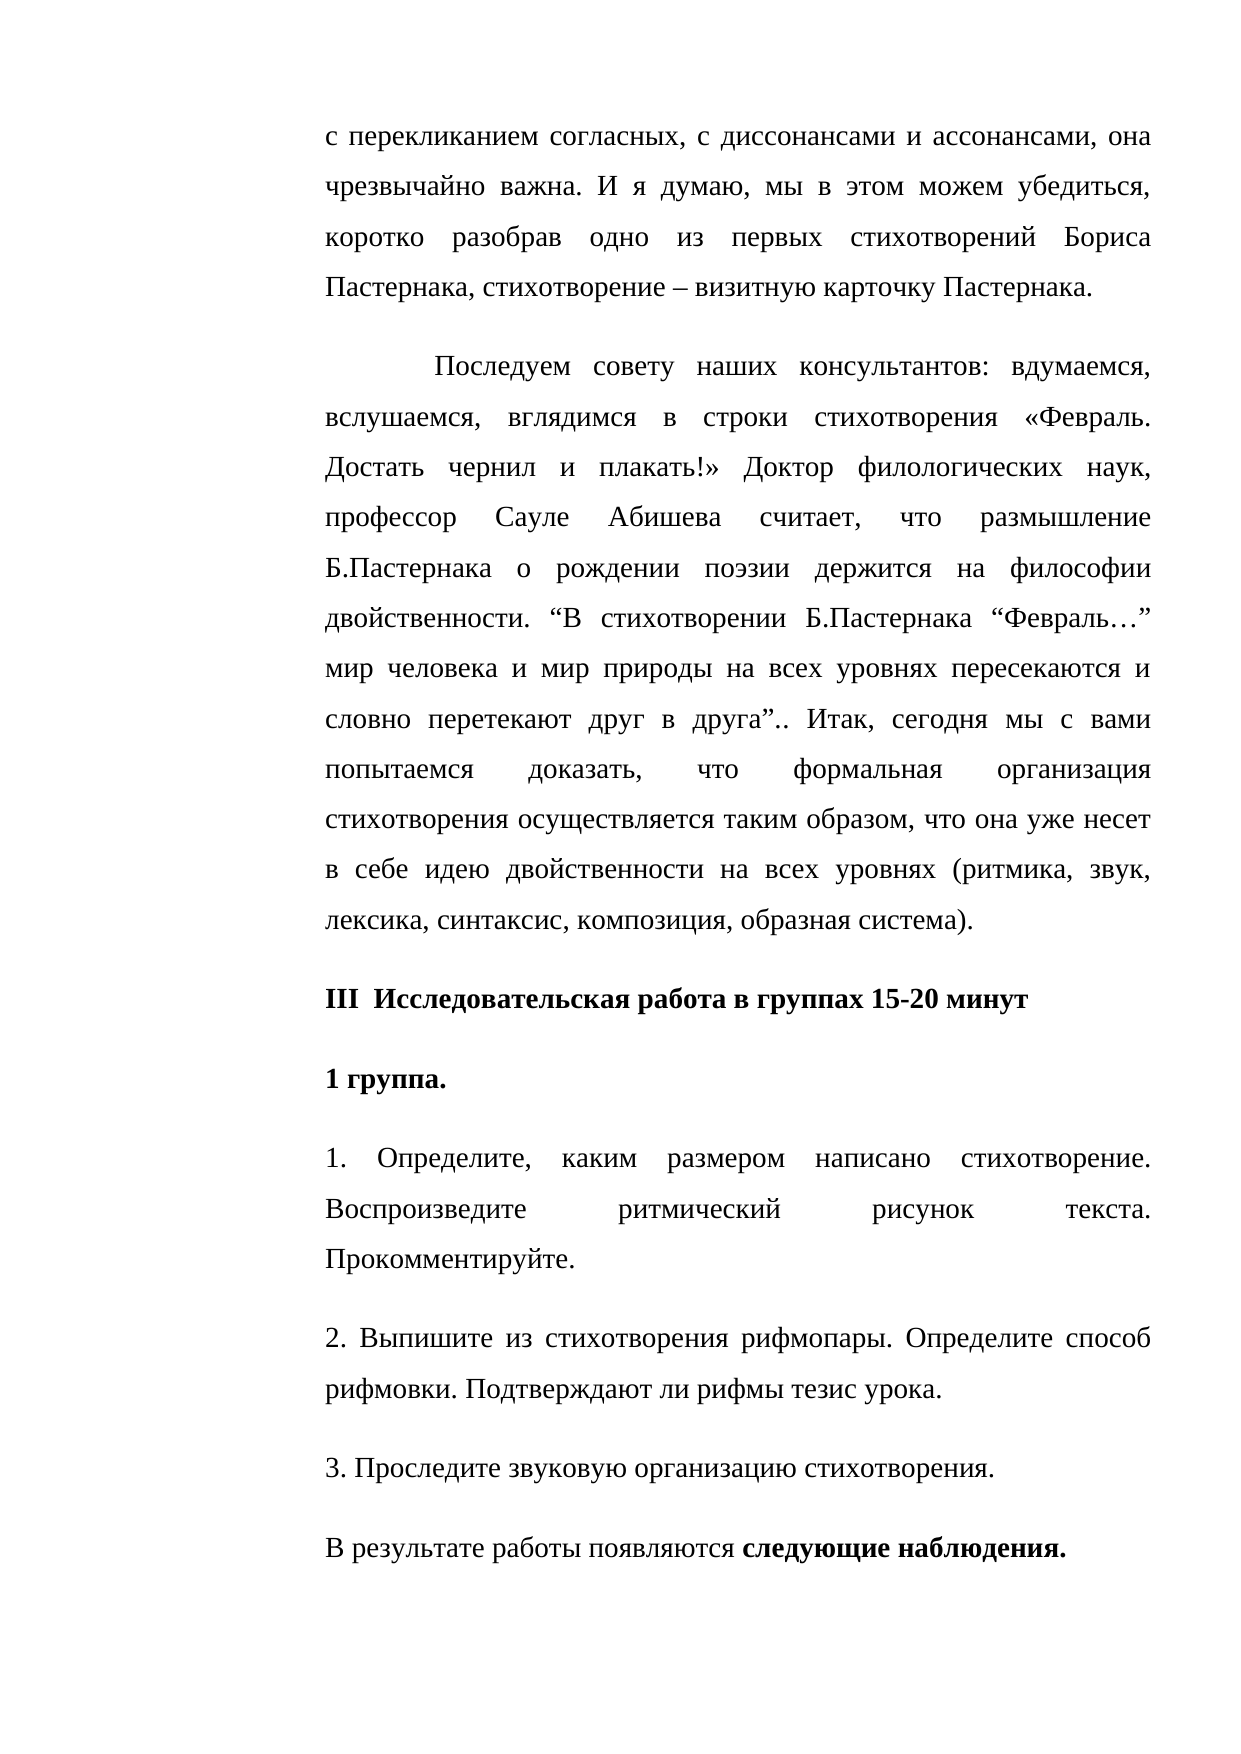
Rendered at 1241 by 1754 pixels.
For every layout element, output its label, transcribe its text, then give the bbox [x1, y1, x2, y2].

text 3. Проследите звуковую организацию стихотворения. [325, 1450, 1152, 1484]
text Последуем совету наших консультантов: вдумаемся, вслушаемся, вглядимся в строки стихотворения «Февраль. Достать чернил и плакать!» Доктор филологических наук, профессор Сауле Абишева считает, что размышление Б.Пастернака о рождении поэзии держится на философии двойственности. “В стихотворении Б.Пастернака “Февраль…” мир человека и мир природы на всех уровнях пересекаются и словно перетекают друг в друга”.. Итак, сегодня мы с вами попытаемся доказать, что формальная организация стихотворения осуществляется таким образом, что она уже несет в себе идею двойственности на всех уровнях (ритмика, звук, лексика, синтаксис, композиция, образная система). [325, 348, 1152, 936]
text 1. Определите, каким размером написано стихотворение. Воспроизведите ритмический рисунок текста. Прокомментируйте. [325, 1140, 1152, 1274]
text 2. Выпишите из стихотворения рифмопары. Определите способ рифмовки. Подтверждают ли рифмы тезис урока. [325, 1321, 1152, 1404]
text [325, 118, 1152, 303]
text 1 группа. [325, 1061, 1152, 1094]
text В результате работы появляются следующие наблюдения. [325, 1530, 1152, 1563]
text III Исследовательская работа в группах 15-20 минут [325, 981, 1152, 1015]
